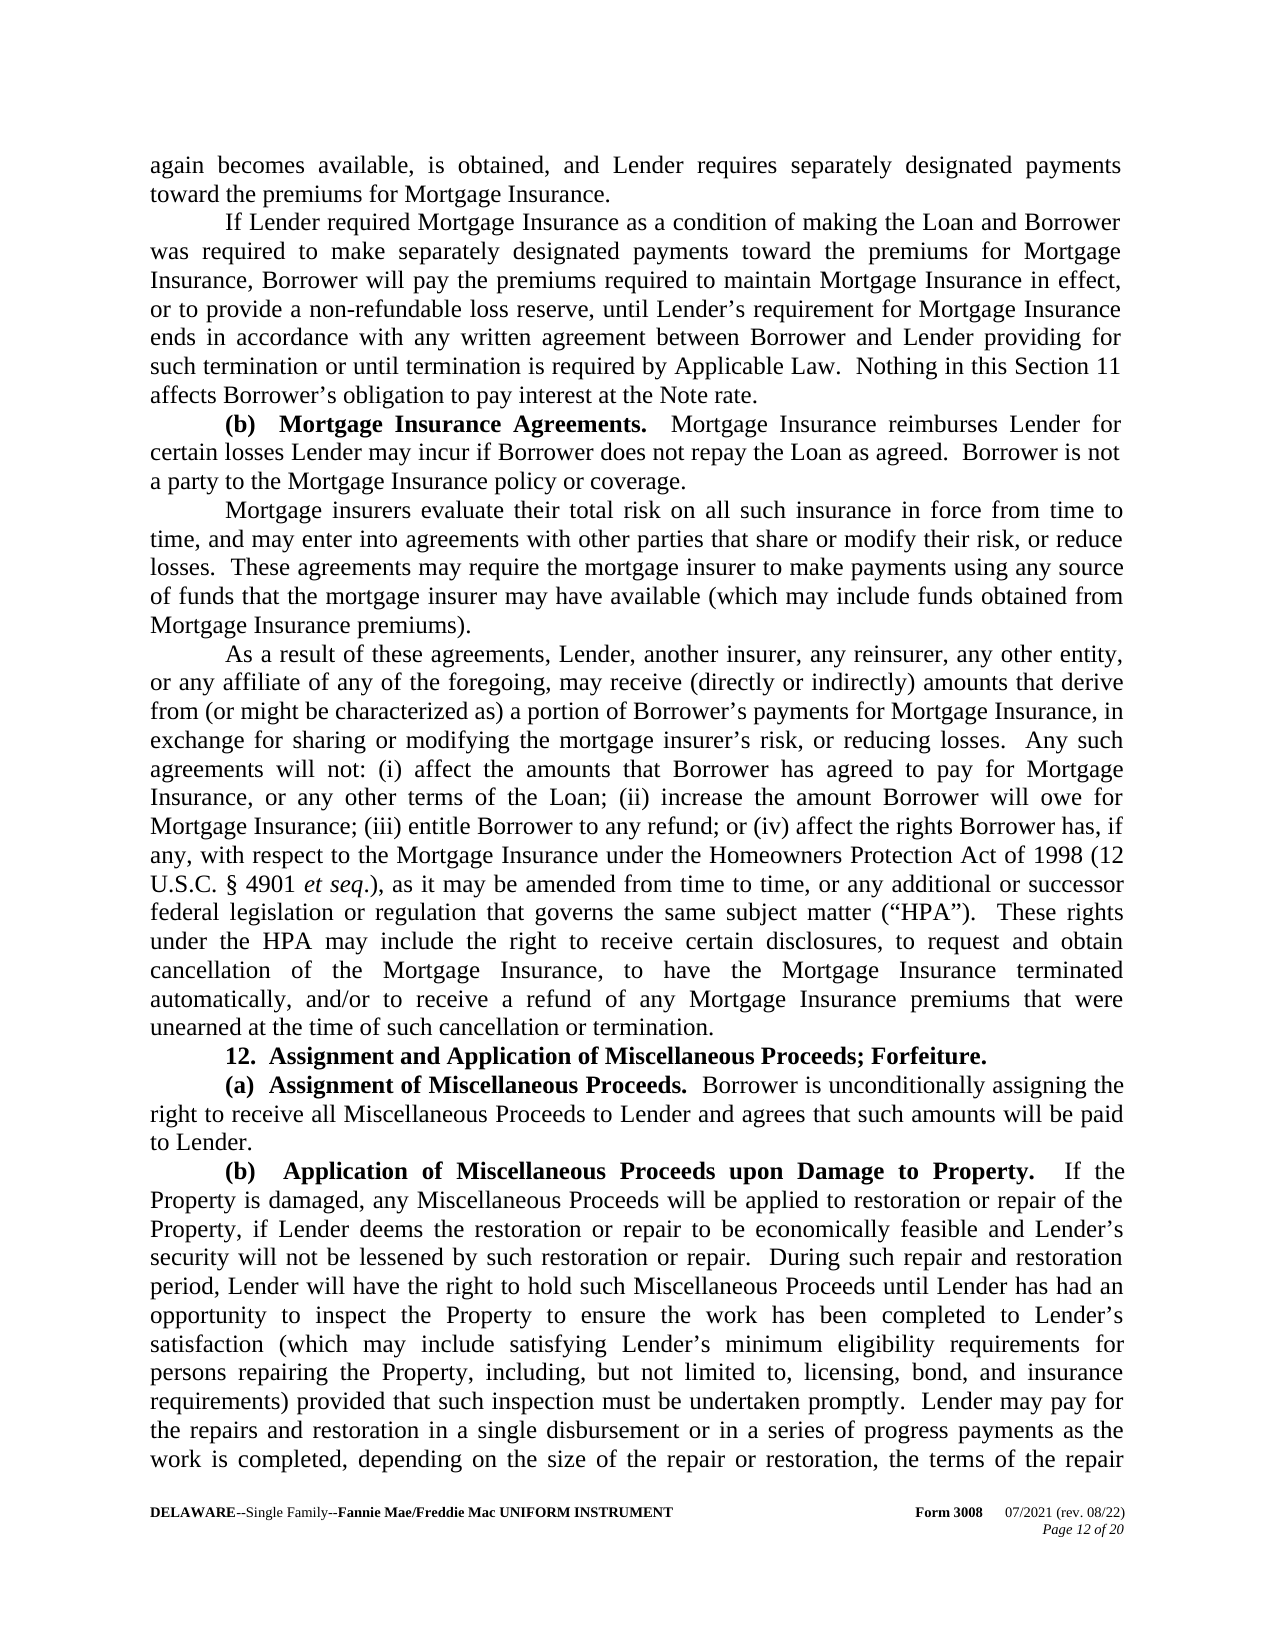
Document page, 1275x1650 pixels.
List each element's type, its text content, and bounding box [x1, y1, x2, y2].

text As a result of these agreements, Lender, another insurer, any reinsurer, any other entity, or any affiliate of any of the foregoing, may receive (directly or indirectly) amounts that derive from (or might be characterized as) a portion of Borrower’s payments for Mortgage Insurance, in exchange for sharing or modifying the mortgage insurer’s risk, or reducing losses. Any such agreements will not: (i) affect the amounts that Borrower has agreed to pay for Mortgage Insurance, or any other terms of the Loan; (ii) increase the amount Borrower will owe for Mortgage Insurance; (iii) entitle Borrower to any refund; or (iv) affect the rights Borrower has, if any, with respect to the Mortgage Insurance under the Homeowners Protection Act of 1998 (12 U.S.C. § 4901 et seq.), as it may be amended from time to time, or any additional or successor federal legislation or regulation that governs the same subject matter (“HPA”). These rights under the HPA may include the right to receive certain disclosures, to request and obtain cancellation of the Mortgage Insurance, to have the Mortgage Insurance terminated automatically, and/or to receive a refund of any Mortgage Insurance premiums that were unearned at the time of such cancellation or termination. [150, 639, 1125, 1041]
text (a) Assignment of Miscellaneous Proceeds. Borrower is unconditionally assigning the right to receive all Miscellaneous Proceeds to Lender and agrees that such amounts will be paid to Lender. [150, 1070, 1125, 1156]
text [150, 150, 1122, 207]
text (b) Mortgage Insurance Agreements. Mortgage Insurance reimburses Lender for certain losses Lender may incur if Borrower does not repay the Loan as agreed. Borrower is not a party to the Mortgage Insurance policy or coverage. [150, 409, 1121, 495]
text If Lender required Mortgage Insurance as a condition of making the Loan and Borrower was required to make separately designated payments toward the premiums for Mortgage Insurance, Borrower will pay the premiums required to maintain Mortgage Insurance in effect, or to provide a non-refundable loss reserve, until Lender’s requirement for Mortgage Insurance ends in accordance with any written agreement between Borrower and Lender providing for such termination or until termination is required by Applicable Law. Nothing in this Section 11 affects Borrower’s obligation to pay interest at the Note rate. [150, 207, 1122, 409]
text 12. Assignment and Application of Miscellaneous Proceeds; Forfeiture. [150, 1041, 1125, 1070]
text Mortgage insurers evaluate their total risk on all such insurance in force from time to time, and may enter into agreements with other parties that share or modify their risk, or reduce losses. These agreements may require the mortgage insurer to make payments using any source of funds that the mortgage insurer may have available (which may include funds obtained from Mortgage Insurance premiums). [150, 495, 1125, 639]
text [150, 1156, 1125, 1472]
